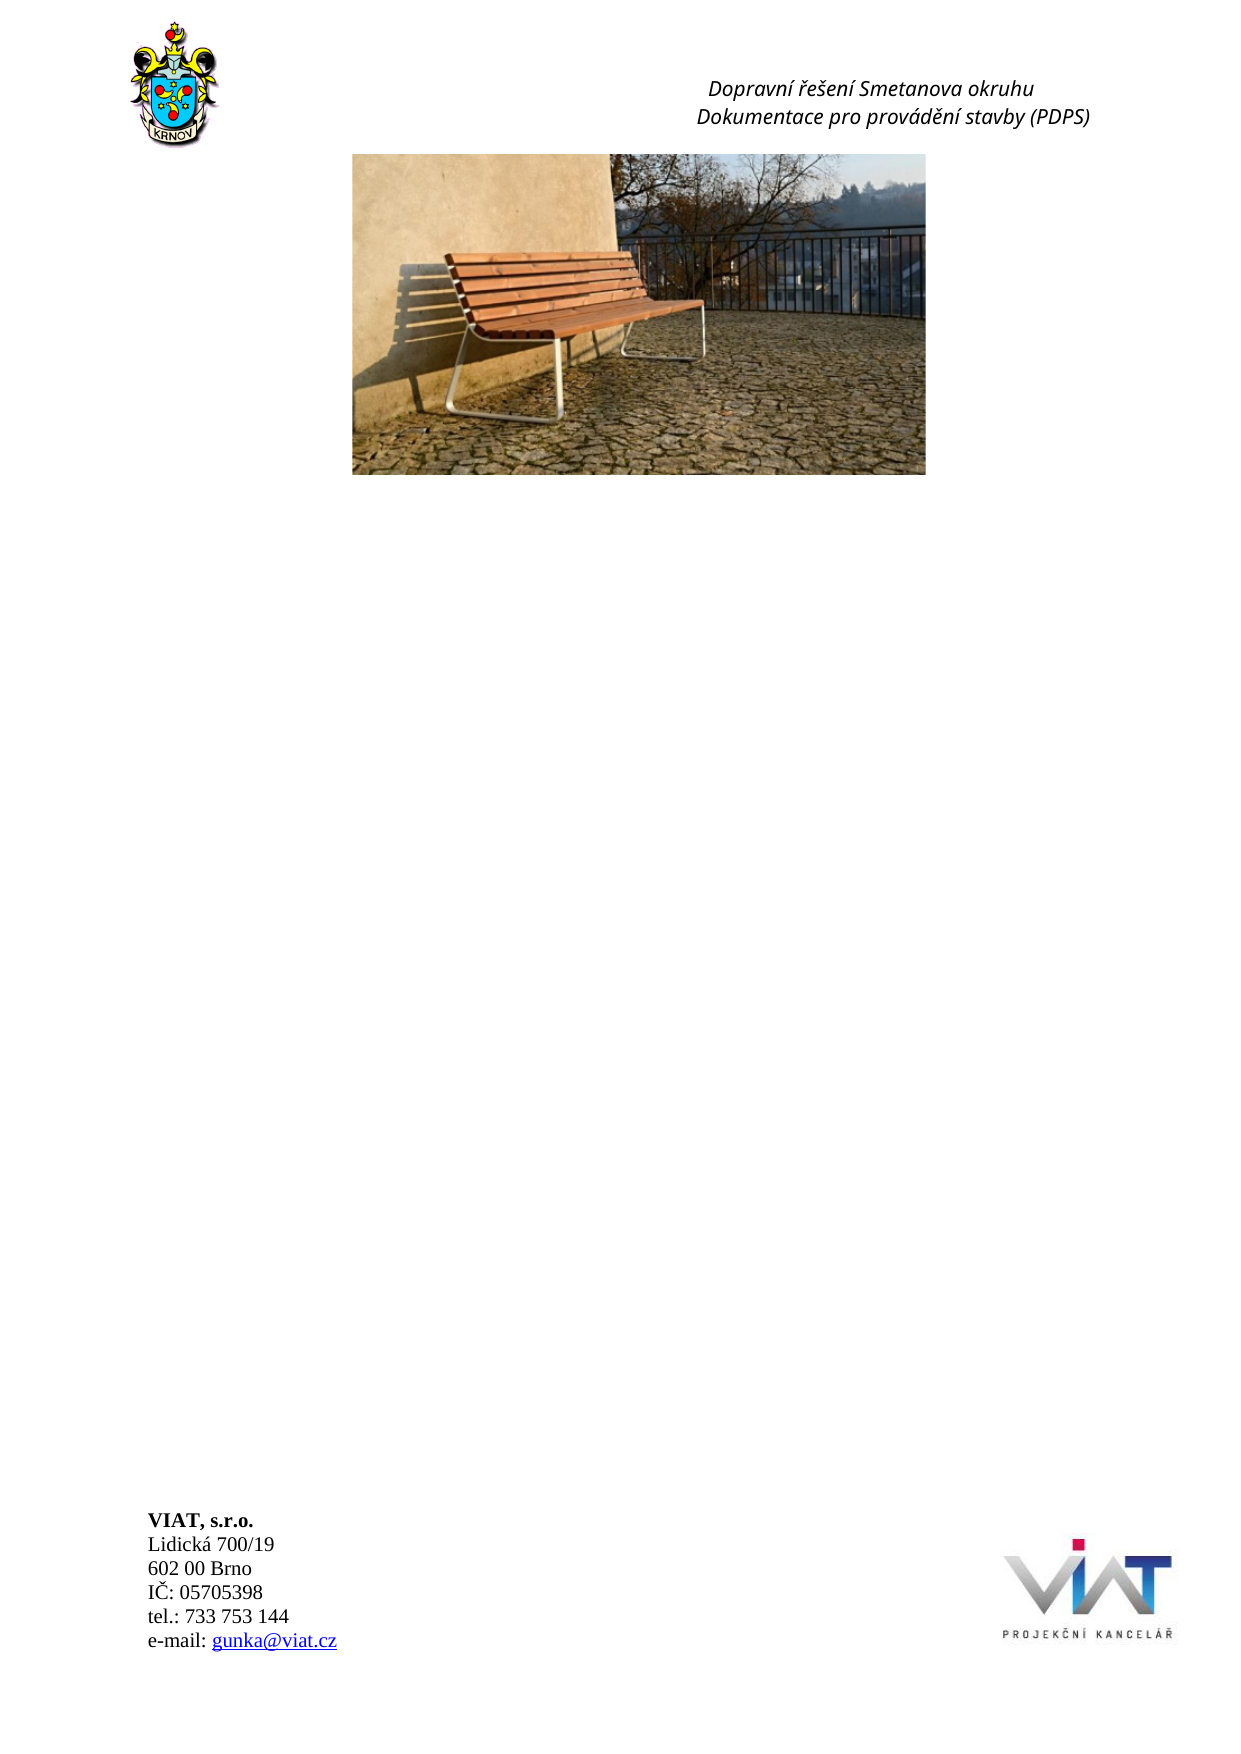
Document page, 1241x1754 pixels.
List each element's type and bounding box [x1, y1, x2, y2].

picture [995, 1533, 1181, 1645]
picture [352, 154, 926, 475]
picture [128, 20, 226, 151]
